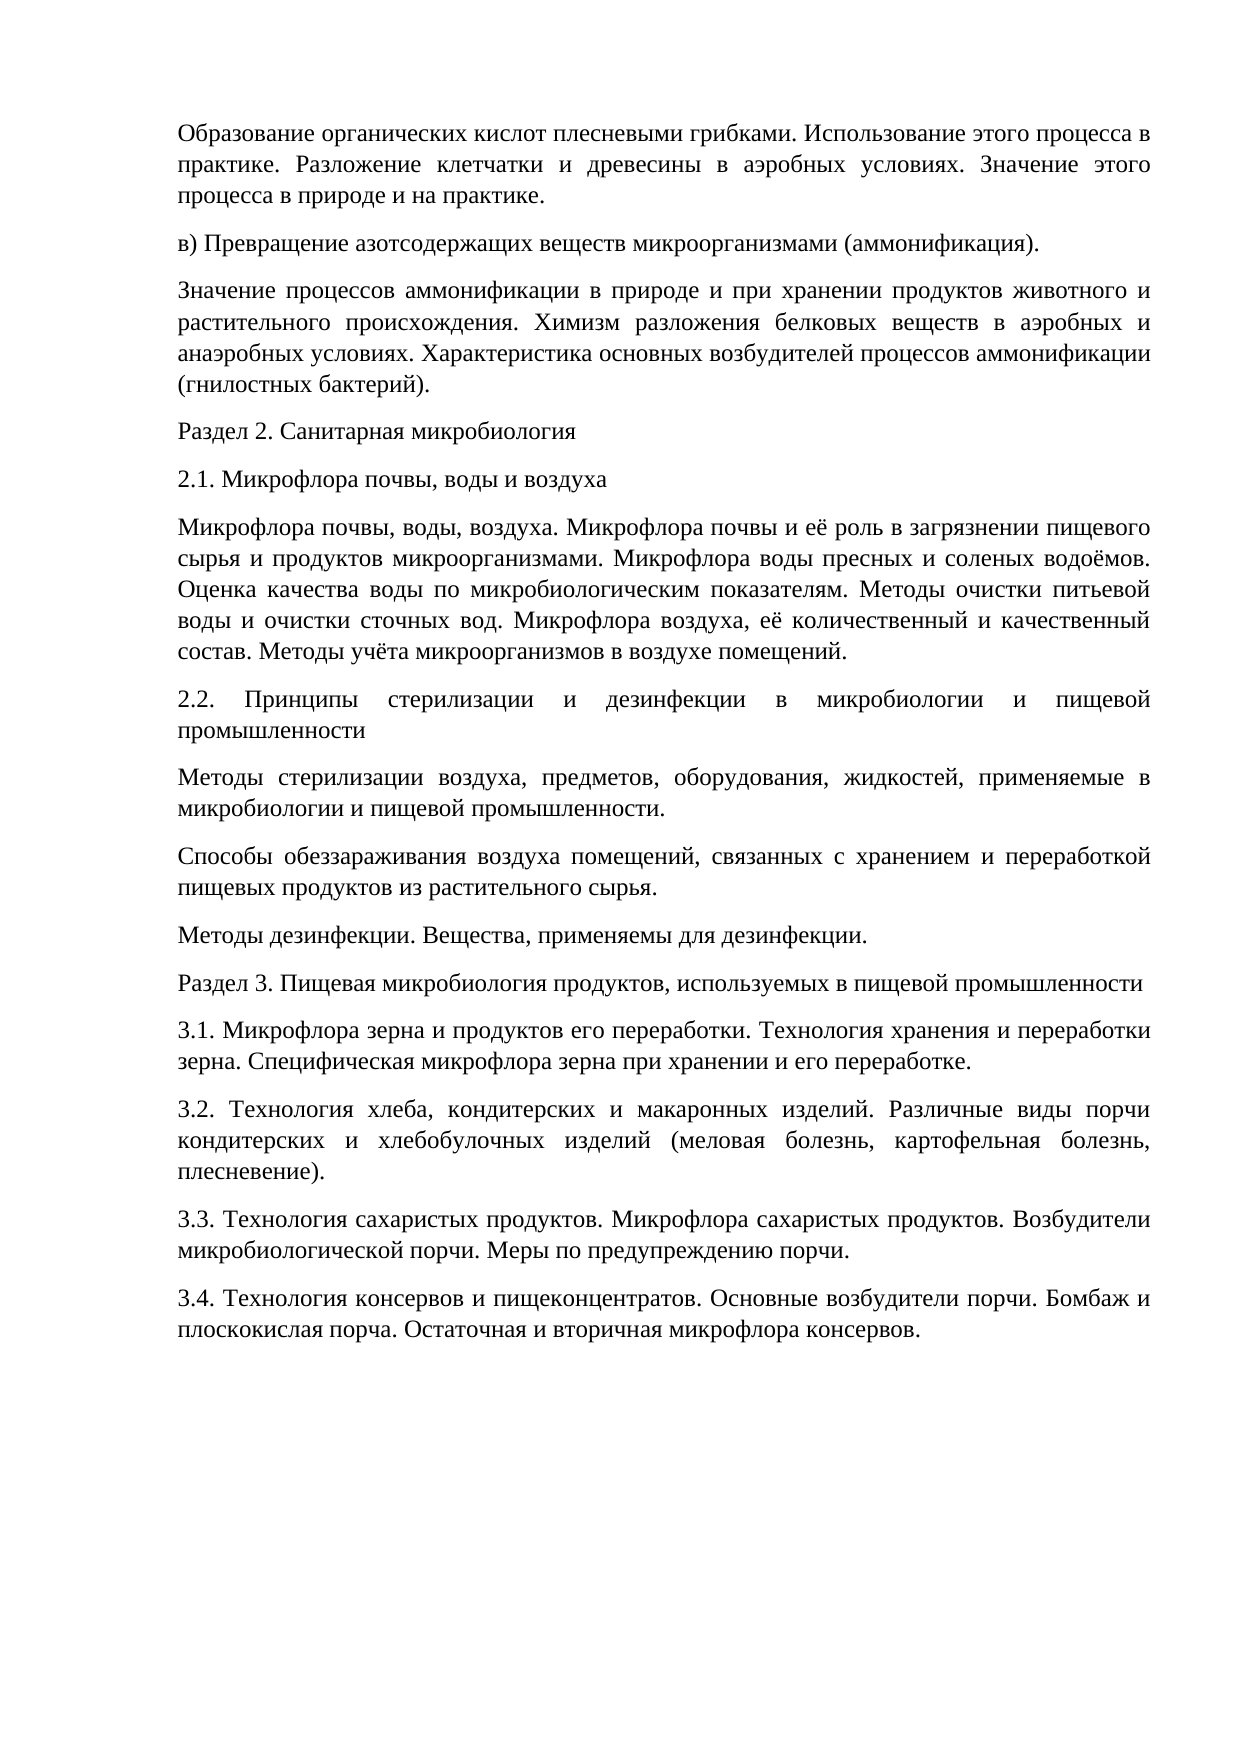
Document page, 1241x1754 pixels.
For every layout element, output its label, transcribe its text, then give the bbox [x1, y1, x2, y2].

text Раздел 2. Санитарная микробиология [177, 416, 1152, 445]
text Способы обеззараживания воздуха помещений, связанных с хранением и переработкой пищевых продуктов из растительного сырья. [177, 841, 1152, 901]
text в) Превращение азотсодержащих веществ микроорганизмами (аммонификация). [177, 228, 1152, 257]
text Методы стерилизации воздуха, предметов, оборудования, жидкостей, применяемые в микробиологии и пищевой промышленности. [177, 762, 1152, 822]
text Раздел 3. Пищевая микробиология продуктов, используемых в пищевой промышленности [177, 968, 1152, 996]
text Значение процессов аммонификации в природе и при хранении продуктов животного и растительного происхождения. Химизм разложения белковых веществ в аэробных и анаэробных условиях. Характеристика основных возбудителей процессов аммонификации (гнилостных бактерий). [177, 276, 1152, 397]
text 2.2. Принципы стерилизации и дезинфекции в микробиологии и пищевой промышленности [177, 684, 1152, 743]
text Методы дезинфекции. Вещества, применяемы для дезинфекции. [177, 920, 1152, 949]
text 2.1. Микрофлора почвы, воды и воздуха [177, 464, 1152, 493]
text Микрофлора почвы, воды, воздуха. Микрофлора почвы и её роль в загрязнении пищевого сырья и продуктов микроорганизмами. Микрофлора воды пресных и соленых водоёмов. Оценка качества воды по микробиологическим показателям. Методы очистки питьевой воды и очистки сточных вод. Микрофлора воздуха, её количественный и качественный состав. Методы учёта микроорганизмов в воздухе помещений. [177, 512, 1152, 665]
text 3.1. Микрофлора зерна и продуктов его переработки. Технология хранения и переработки зерна. Специфическая микрофлора зерна при хранении и его переработке. [177, 1015, 1152, 1075]
text Образование органических кислот плесневыми грибками. Использование этого процесса в практике. Разложение клетчатки и древесины в аэробных условиях. Значение этого процесса в природе и на практике. [177, 118, 1152, 209]
text 3.4. Технология консервов и пищеконцентратов. Основные возбудители порчи. Бомбаж и плоскокислая порча. Остаточная и вторичная микрофлора консервов. [177, 1283, 1152, 1342]
text 3.3. Технология сахаристых продуктов. Микрофлора сахаристых продуктов. Возбудители микробиологической порчи. Меры по предупреждению порчи. [177, 1204, 1152, 1264]
text 3.2. Технология хлеба, кондитерских и макаронных изделий. Различные виды порчи кондитерских и хлебобулочных изделий (меловая болезнь, картофельная болезнь, плесневение). [177, 1094, 1152, 1185]
